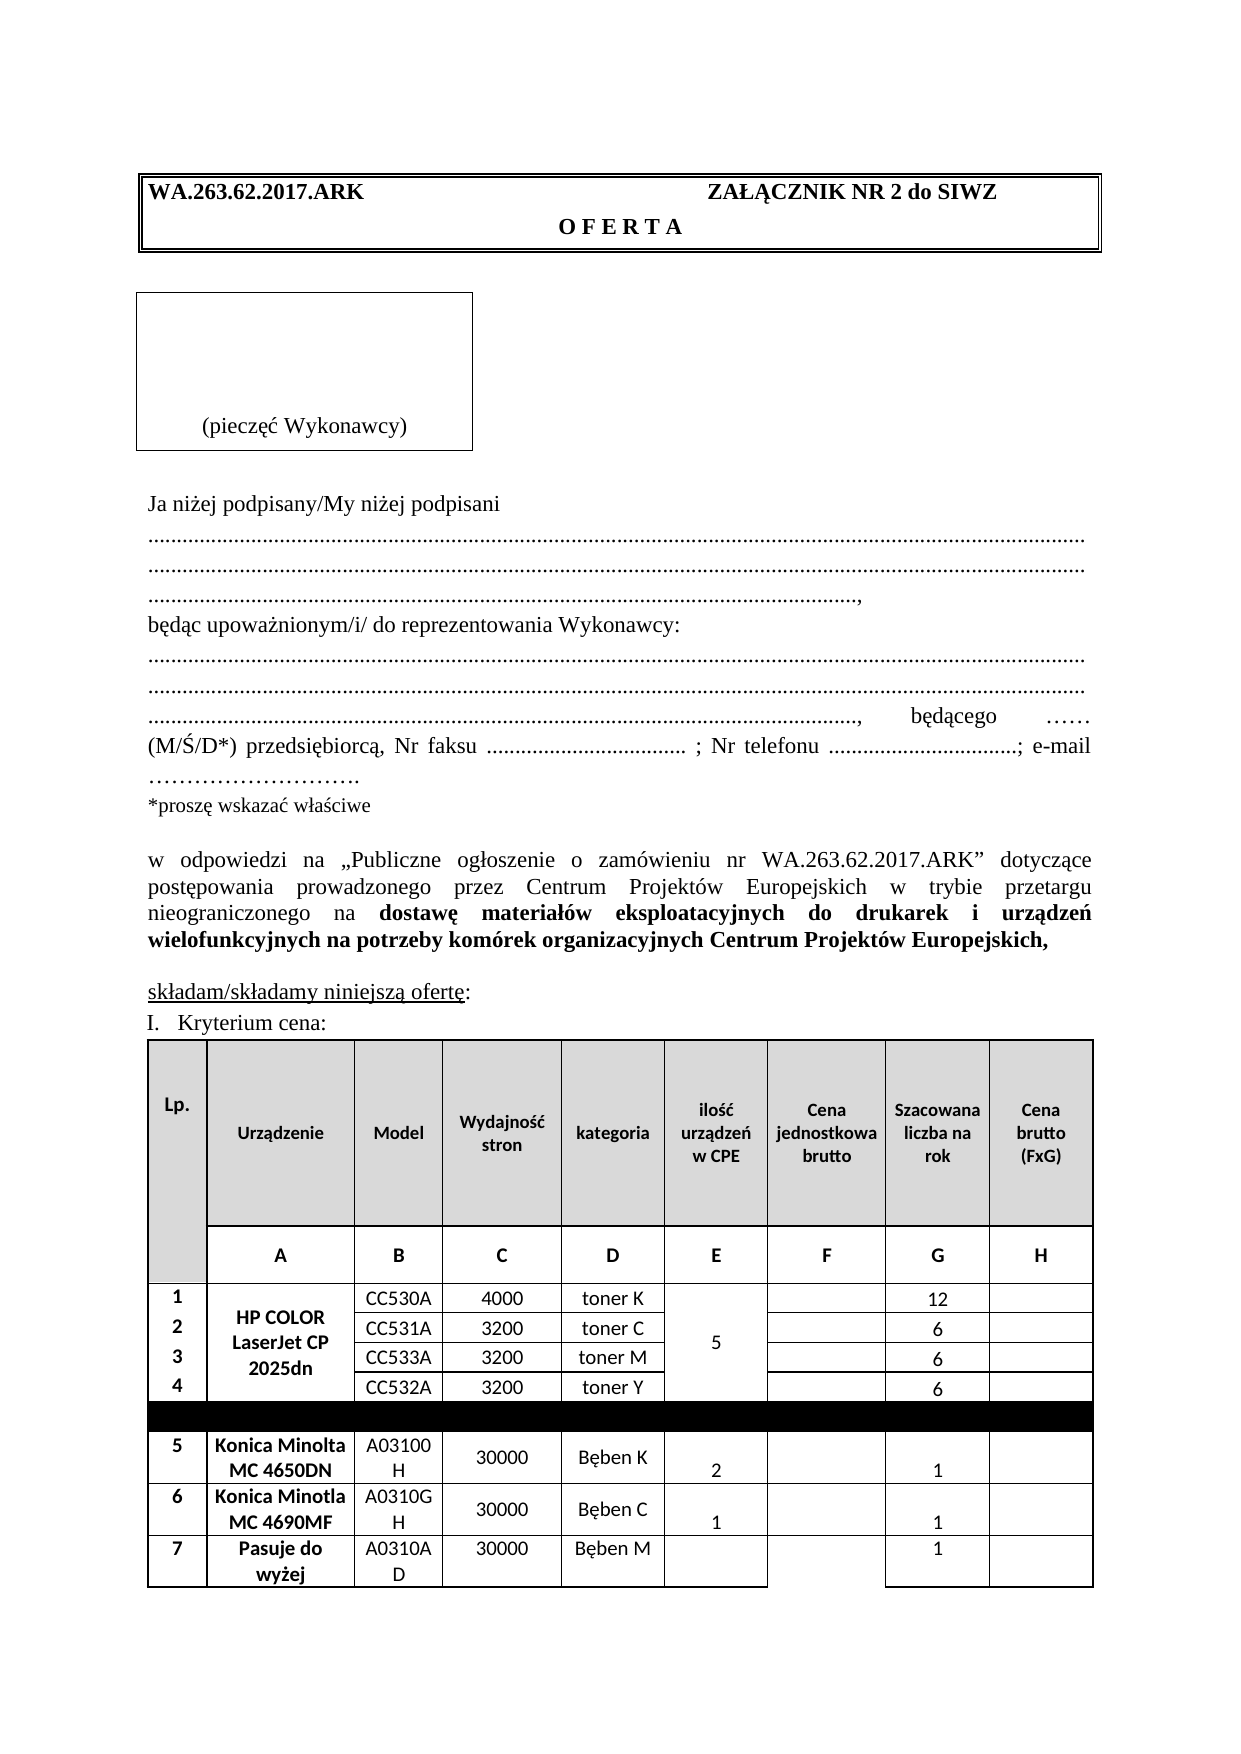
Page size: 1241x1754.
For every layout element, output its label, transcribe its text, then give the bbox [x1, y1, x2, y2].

table_cell [768, 1313, 885, 1342]
table_cell [149, 1402, 206, 1431]
table_header Model [355, 1041, 442, 1225]
table_cell A03100H [355, 1432, 442, 1483]
text będąc upoważnionym/i/ do reprezentowania Wykonawcy: [148, 611, 1093, 638]
table_cell A0310GH [355, 1484, 442, 1534]
table_cell CC533A [355, 1343, 442, 1371]
text ...................................................................................................................................................................................................................................................................................................................................................................................................................................................................., będącego …… (M/Ś/D*) przedsiębiorcą, Nr faksu ................................... ; Nr telefonu .................................; e-mail ………………………. [148, 642, 1093, 789]
table_cell 3 [149, 1342, 206, 1371]
table_cell [768, 1432, 885, 1483]
text składam/składamy niniejszą ofertę: [148, 978, 1093, 1005]
table_cell [443, 1402, 561, 1431]
table_cell 1 [149, 1284, 206, 1312]
table_cell [562, 1402, 664, 1431]
table_cell CC530A [355, 1284, 442, 1312]
table_header Cena jednostkowa brutto [768, 1041, 885, 1225]
table_cell Konica Minotla MC 4690MF [208, 1484, 354, 1534]
table_cell [768, 1373, 885, 1401]
table_cell 5 [149, 1432, 206, 1483]
table_cell [990, 1484, 1092, 1534]
text Ja niżej podpisany/My niżej podpisani [148, 491, 1093, 517]
table_cell 30000 [443, 1432, 561, 1483]
table_cell C [443, 1227, 561, 1282]
table_header Wydajność stron [443, 1041, 561, 1225]
table_cell [768, 1484, 885, 1534]
table_cell 2 [149, 1312, 206, 1342]
table_cell [990, 1313, 1092, 1342]
table_header Urządzenie [208, 1041, 354, 1225]
table_cell Bęben K [562, 1432, 664, 1483]
table_cell 5 [665, 1284, 767, 1401]
table_cell Bęben M [562, 1536, 664, 1586]
table_header Cena brutto (FxG) [990, 1041, 1092, 1225]
table_cell [768, 1343, 885, 1371]
table_cell D [562, 1227, 664, 1282]
table_cell [990, 1536, 1092, 1586]
table_cell CC531A [355, 1313, 442, 1342]
table_cell 6 [149, 1484, 206, 1534]
table_cell F [768, 1227, 885, 1282]
table_cell 4 [149, 1371, 206, 1401]
table_cell A [208, 1227, 354, 1282]
table_cell [768, 1536, 885, 1586]
table_cell 1 [886, 1432, 989, 1483]
text w odpowiedzi na „Publiczne ogłoszenie o zamówieniu nr WA.263.62.2017.ARK” dotyczące postępowania prowadzonego przez Centrum Projektów Europejskich w trybie przetargu nieograniczonego na dostawę materiałów eksploatacyjnych do drukarek i urządzeń wielofunkcyjnych na potrzeby komórek organizacyjnych Centrum Projektów Europejskich, [148, 847, 1093, 952]
table_cell 3200 [443, 1313, 561, 1342]
table_cell 7 [149, 1536, 206, 1586]
table_cell 30000 [443, 1536, 561, 1586]
table_cell [990, 1343, 1092, 1371]
table_cell toner M [562, 1343, 664, 1371]
table_cell B [355, 1227, 442, 1282]
table_cell 6 [886, 1313, 989, 1342]
table_cell 6 [886, 1343, 989, 1371]
table_header WA.263.62.2017.ARK ZAŁĄCZNIK NR 2 do SIWZ [143, 178, 1098, 213]
table_cell 1 [886, 1484, 989, 1534]
list Kryterium cena: [146, 1008, 1093, 1035]
table_cell 6 [886, 1373, 989, 1401]
table_cell G [886, 1227, 989, 1282]
table_cell 4000 [443, 1284, 561, 1312]
table_cell Bęben C [562, 1484, 664, 1534]
table_header Szacowana liczba na rok [886, 1041, 989, 1225]
table_header (pieczęć Wykonawcy) [137, 293, 472, 450]
table_cell 12 [886, 1284, 989, 1312]
table_cell O F E R T A [143, 213, 1098, 248]
table_cell 2 [665, 1432, 767, 1483]
table_cell 30000 [443, 1484, 561, 1534]
table_cell toner Y [562, 1373, 664, 1401]
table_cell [208, 1536, 354, 1586]
table_cell 3200 [443, 1343, 561, 1371]
table_cell [665, 1402, 767, 1431]
table_cell [768, 1284, 885, 1312]
table_cell 1 [886, 1536, 989, 1586]
text ...................................................................................................................................................................................................................................................................................................................................................................................................................................................................., [148, 521, 1093, 607]
table_cell toner C [562, 1313, 664, 1342]
table_cell [990, 1402, 1092, 1431]
table_cell [208, 1402, 354, 1431]
table_cell 1 [665, 1484, 767, 1534]
table_cell toner K [562, 1284, 664, 1312]
table_cell [990, 1432, 1092, 1483]
table_cell A0310AD [355, 1536, 442, 1586]
table_cell [990, 1373, 1092, 1401]
table_cell Konica Minolta MC 4650DN [208, 1432, 354, 1483]
table_cell [355, 1402, 442, 1431]
table_cell HP COLOR LaserJet CP 2025dn [208, 1284, 354, 1401]
table_cell E [665, 1227, 767, 1282]
table_cell [768, 1402, 885, 1431]
table_cell [665, 1536, 767, 1586]
table_cell [990, 1284, 1092, 1312]
table_cell CC532A [355, 1373, 442, 1401]
table_header kategoria [562, 1041, 664, 1225]
table_cell 3200 [443, 1373, 561, 1401]
text *proszę wskazać właściwe [148, 793, 1093, 817]
table_header Lp. [149, 1041, 206, 1282]
table_header ilość urządzeń w CPE [665, 1041, 767, 1225]
table_cell H [990, 1227, 1092, 1282]
table_cell [886, 1402, 989, 1431]
